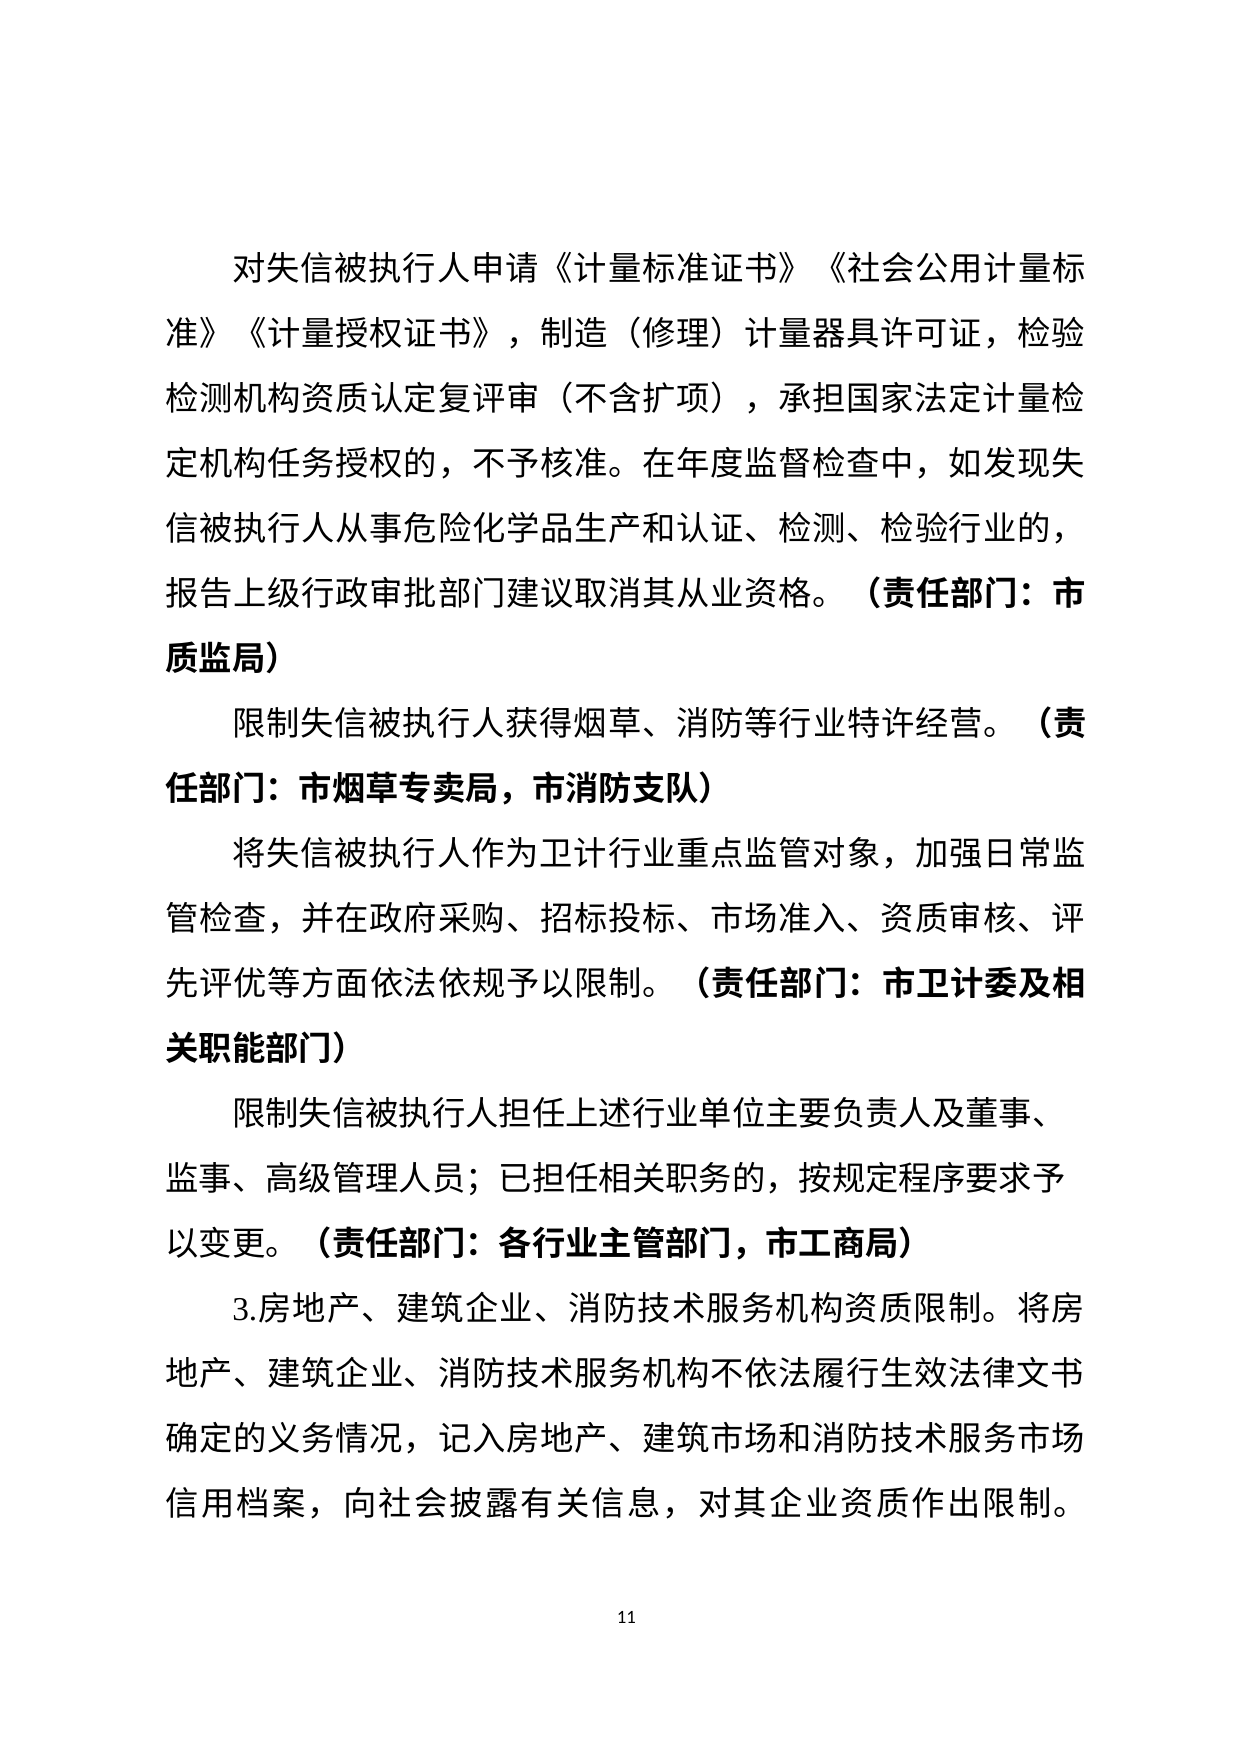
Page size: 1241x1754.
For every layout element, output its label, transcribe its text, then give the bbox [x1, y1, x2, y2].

text 限制失信被执行人获得烟草、消防等行业特许经营。（责任部门：市烟草专卖局，市消防支队） [165, 688, 1087, 818]
text 对失信被执行人申请《计量标准证书》《社会公用计量标准》《计量授权证书》，制造（修理）计量器具许可证，检验检测机构资质认定复评审（不含扩项），承担国家法定计量检定机构任务授权的，不予核准。在年度监督检查中，如发现失信被执行人从事危险化学品生产和认证、检测、检验行业的，报告上级行政审批部门建议取消其从业资格。（责任部门：市质监局） [165, 233, 1087, 688]
text 将失信被执行人作为卫计行业重点监管对象，加强日常监管检查，并在政府采购、招标投标、市场准入、资质审核、评先评优等方面依法依规予以限制。（责任部门：市卫计委及相关职能部门） [165, 818, 1087, 1078]
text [165, 1273, 1087, 1533]
text 限制失信被执行人担任上述行业单位主要负责人及董事、监事、高级管理人员；已担任相关职务的，按规定程序要求予以变更。（责任部门：各行业主管部门，市工商局） [165, 1078, 1087, 1273]
